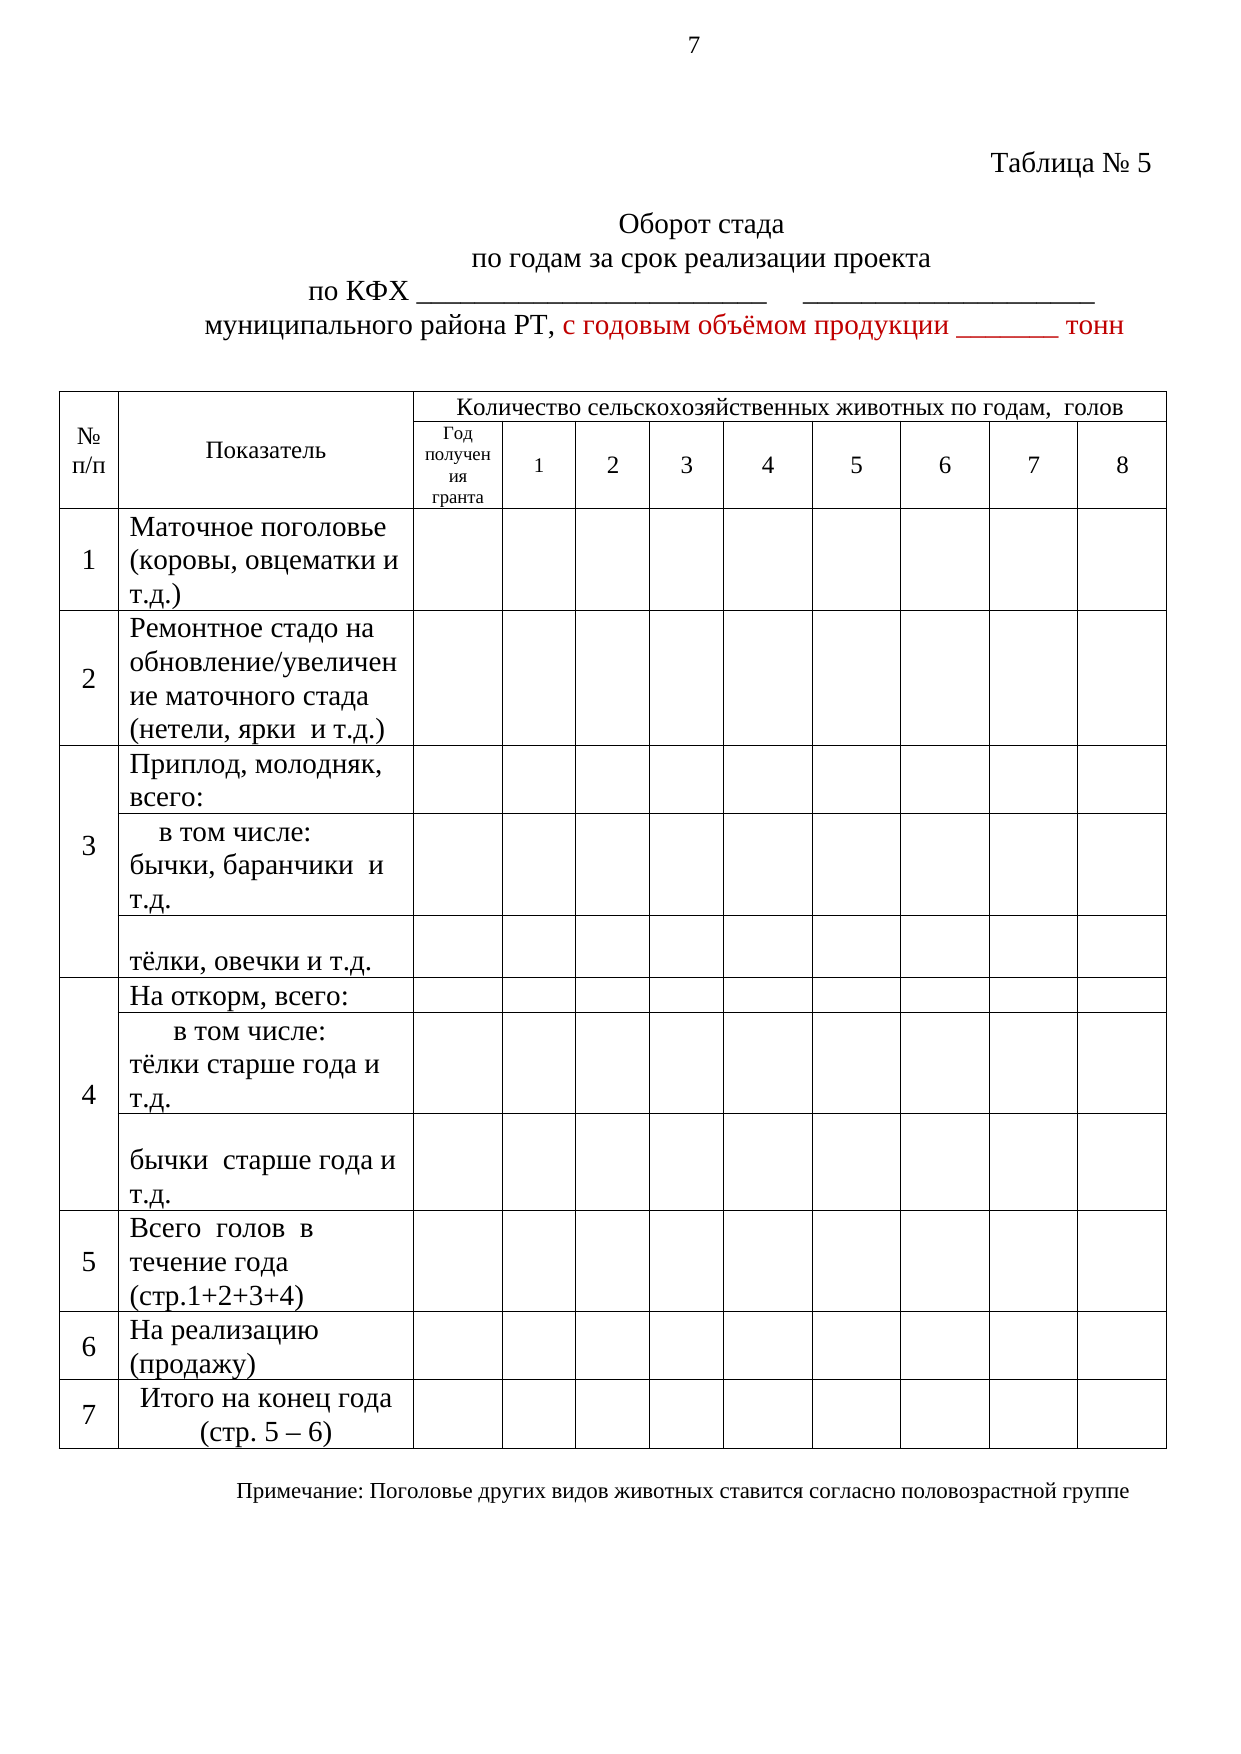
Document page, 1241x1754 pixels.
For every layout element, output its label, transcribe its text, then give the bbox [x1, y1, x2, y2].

table_cell в том числе: тёлки старше года и т.д. [119, 1013, 413, 1113]
table_cell [901, 611, 989, 745]
table_cell [1078, 509, 1166, 609]
table_cell [813, 1013, 900, 1113]
table_cell Маточное поголовье (коровы, овцематки и т.д.) [119, 509, 413, 609]
table_cell [813, 509, 900, 609]
table_cell 2 [60, 611, 118, 745]
table_cell Итого на конец года (стр. 5 – 6) [119, 1380, 413, 1447]
table_cell [576, 746, 649, 813]
table_cell [576, 1312, 649, 1379]
table_cell [813, 1211, 900, 1311]
table_cell [650, 611, 723, 745]
table_cell [813, 1114, 900, 1209]
table_cell [724, 1114, 812, 1209]
table_cell [414, 1013, 502, 1113]
table_cell [990, 1312, 1077, 1379]
table_cell [1078, 1211, 1166, 1311]
table_cell [414, 509, 502, 609]
table_cell [990, 1013, 1077, 1113]
table_cell [1078, 1013, 1166, 1113]
table_cell Ремонтное стадо на обновление/увеличение маточного стада (нетели, ярки и т.д.) [119, 611, 413, 745]
table_cell 5 [813, 422, 900, 508]
table_cell [813, 746, 900, 813]
table_cell [813, 611, 900, 745]
table_cell [901, 1013, 989, 1113]
table_cell 7 [990, 422, 1077, 508]
table_cell [576, 509, 649, 609]
table_cell [724, 611, 812, 745]
table_cell [576, 611, 649, 745]
table_cell [503, 1380, 575, 1447]
table_cell 6 [901, 422, 989, 508]
table_cell [576, 814, 649, 914]
table_cell [576, 1211, 649, 1311]
table_cell [901, 509, 989, 609]
table_cell [503, 746, 575, 813]
table_cell [724, 1380, 812, 1447]
table_cell [901, 814, 989, 914]
table_cell [650, 978, 723, 1012]
table_cell [650, 746, 723, 813]
table_header № п/п [60, 392, 118, 508]
table_cell [1078, 978, 1166, 1012]
table_cell [650, 1380, 723, 1447]
table_cell [576, 1114, 649, 1209]
table_cell [576, 1013, 649, 1113]
table_cell [503, 978, 575, 1012]
list Таблица № 5 [177, 145, 1152, 178]
table_cell [414, 1312, 502, 1379]
table_cell 2 [576, 422, 649, 508]
table_cell Приплод, молодняк, всего: [119, 746, 413, 813]
table_cell [576, 916, 649, 977]
table_cell [650, 814, 723, 914]
table_cell [901, 746, 989, 813]
table_cell [503, 814, 575, 914]
table_cell [990, 814, 1077, 914]
table_cell [990, 1380, 1077, 1447]
table_cell [813, 1312, 900, 1379]
table_cell [503, 1312, 575, 1379]
table_cell [1078, 814, 1166, 914]
table_cell [901, 916, 989, 977]
table_cell [901, 1114, 989, 1209]
table_cell тёлки, овечки и т.д. [119, 916, 413, 977]
table_cell [414, 978, 502, 1012]
table_cell [724, 814, 812, 914]
list по КФХ ________________________ ____________________ муниципального района РТ, с годовым объёмом продукции _______ тонн [177, 273, 1152, 340]
table_cell [1078, 746, 1166, 813]
table_cell 7 [60, 1380, 118, 1447]
table_cell [650, 1312, 723, 1379]
table_cell [650, 916, 723, 977]
table_cell [724, 746, 812, 813]
table_cell [813, 1380, 900, 1447]
table_cell 3 [60, 746, 118, 977]
table_cell [414, 916, 502, 977]
table_header Показатель [119, 392, 413, 508]
table_cell [503, 1114, 575, 1209]
table_cell [503, 611, 575, 745]
table_cell [813, 978, 900, 1012]
table_cell [813, 814, 900, 914]
table_cell [414, 1114, 502, 1209]
table_cell Всего голов в течение года (стр.1+2+3+4) [119, 1211, 413, 1311]
table_cell 6 [60, 1312, 118, 1379]
table_cell [724, 1312, 812, 1379]
table_cell [901, 978, 989, 1012]
table_cell [414, 1380, 502, 1447]
table_cell [724, 916, 812, 977]
table_cell 5 [60, 1211, 118, 1311]
table_cell [990, 1211, 1077, 1311]
table_cell 4 [60, 978, 118, 1209]
table_cell [414, 1211, 502, 1311]
table_cell [503, 1211, 575, 1311]
table_cell 8 [1078, 422, 1166, 508]
table_cell [990, 611, 1077, 745]
table_cell 1 [503, 422, 575, 508]
table_cell [650, 1211, 723, 1311]
table_cell [724, 509, 812, 609]
table_cell [414, 611, 502, 745]
table_cell [990, 916, 1077, 977]
list по годам за срок реализации проекта [177, 240, 1152, 273]
table_cell На откорм, всего: [119, 978, 413, 1012]
table_cell Год получения гранта [414, 422, 502, 508]
table_cell [724, 1211, 812, 1311]
table_cell [503, 509, 575, 609]
table_cell На реализацию (продажу) [119, 1312, 413, 1379]
table_cell [1078, 611, 1166, 745]
table_header Количество сельскохозяйственных животных по годам, голов [414, 392, 1166, 421]
table_cell [724, 978, 812, 1012]
list Оборот стада [177, 206, 1152, 240]
table_cell [1078, 1114, 1166, 1209]
table_cell [724, 1013, 812, 1113]
table_cell [813, 916, 900, 977]
table_cell [1078, 1380, 1166, 1447]
table_cell [650, 1114, 723, 1209]
table_cell 4 [724, 422, 812, 508]
table_cell [414, 746, 502, 813]
table_cell [503, 916, 575, 977]
table_cell [414, 814, 502, 914]
table_cell [576, 978, 649, 1012]
table_cell в том числе: бычки, баранчики и т.д. [119, 814, 413, 914]
table_cell [901, 1211, 989, 1311]
table_cell [901, 1380, 989, 1447]
table_cell [1078, 1312, 1166, 1379]
text Примечание: Поголовье других видов животных ставится согласно половозрастной группе [177, 1477, 1152, 1503]
table_cell 3 [650, 422, 723, 508]
table_cell [503, 1013, 575, 1113]
table_cell бычки старше года и т.д. [119, 1114, 413, 1209]
table_cell [1078, 916, 1166, 977]
table_cell [901, 1312, 989, 1379]
table_cell [990, 509, 1077, 609]
table_cell [576, 1380, 649, 1447]
table_cell [650, 1013, 723, 1113]
table_cell [990, 1114, 1077, 1209]
table_cell 1 [60, 509, 118, 609]
table_cell [990, 746, 1077, 813]
table_cell [650, 509, 723, 609]
table_cell [990, 978, 1077, 1012]
